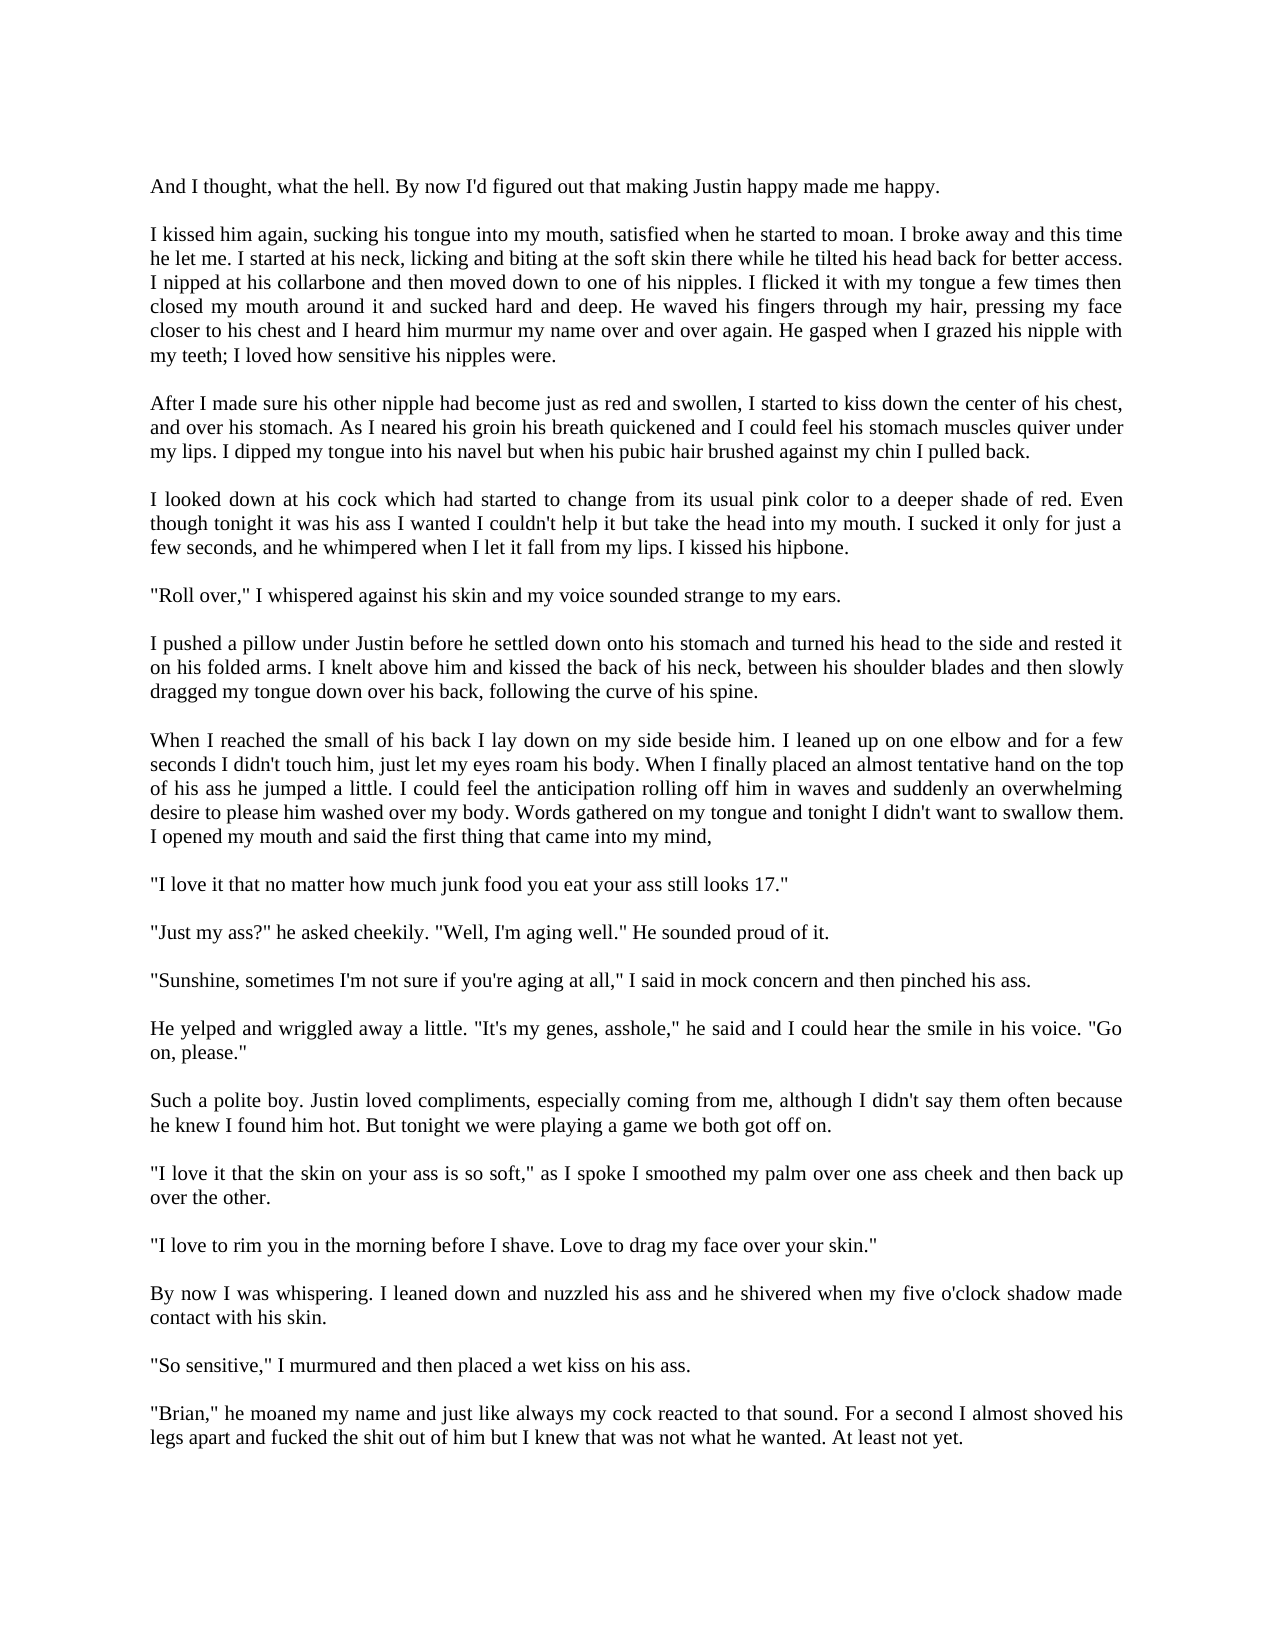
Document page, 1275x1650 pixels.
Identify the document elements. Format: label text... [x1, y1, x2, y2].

text "I love it that no matter how much junk food you eat your ass still looks 17." [150, 872, 1125, 896]
text And I thought, what the hell. By now I'd figured out that making Justin happy made me happy. [150, 174, 1125, 198]
text I pushed a pillow under Justin before he settled down onto his stomach and turned his head to the side and rested it on his folded arms. I knelt above him and kissed the back of his neck, between his shoulder blades and then slowly dragged my tongue down over his back, following the curve of his spine. [150, 631, 1125, 703]
text "So sensitive," I murmured and then placed a wet kiss on his ass. [150, 1353, 1125, 1377]
text By now I was whispering. I leaned down and nuzzled his ass and he shivered when my five o'clock shadow made contact with his skin. [150, 1281, 1125, 1329]
text I kissed him again, sucking his tongue into my mouth, satisfied when he started to moan. I broke away and this time he let me. I started at his neck, licking and biting at the soft skin there while he tilted his head back for better access. I nipped at his collarbone and then moved down to one of his nipples. I flicked it with my tongue a few times then closed my mouth around it and sucked hard and deep. He waved his fingers through my hair, pressing my face closer to his chest and I heard him murmur my name over and over again. He gasped when I grazed his nipple with my teeth; I loved how sensitive his nipples were. [150, 222, 1125, 367]
text "I love to rim you in the morning before I shave. Love to drag my face over your skin." [150, 1233, 1125, 1257]
text "I love it that the skin on your ass is so soft," as I spoke I smoothed my palm over one ass cheek and then back up over the other. [150, 1161, 1125, 1209]
text When I reached the small of his back I lay down on my side beside him. I leaned up on one elbow and for a few seconds I didn't touch him, just let my eyes roam his body. When I finally placed an almost tentative hand on the top of his ass he jumped a little. I could feel the anticipation rolling off him in waves and suddenly an overwhelming desire to please him washed over my body. Words gathered on my tongue and tonight I didn't want to swallow them. I opened my mouth and said the first thing that came into my mind, [150, 727, 1125, 848]
text I looked down at his cock which had started to change from its usual pink color to a deeper shade of red. Even though tonight it was his ass I wanted I couldn't help it but take the head into my mouth. I sucked it only for just a few seconds, and he whimpered when I let it fall from my lips. I kissed his hipbone. [150, 487, 1125, 559]
text "Brian," he moaned my name and just like always my cock reacted to that sound. For a second I almost shoved his legs apart and fucked the shit out of him but I knew that was not what he wanted. At least not yet. [150, 1401, 1125, 1449]
text He yelped and wriggled away a little. "It's my genes, asshole," he said and I could hear the smile in his voice. "Go on, please." [150, 1016, 1125, 1064]
text After I made sure his other nipple had become just as red and swollen, I started to kiss down the center of his chest, and over his stomach. As I neared his groin his breath quickened and I could feel his stomach muscles quiver under my lips. I dipped my tongue into his navel but when his pubic hair brushed against my chin I pulled back. [150, 391, 1125, 463]
text "Just my ass?" he asked cheekily. "Well, I'm aging well." He sounded proud of it. [150, 920, 1125, 944]
text Such a polite boy. Justin loved compliments, especially coming from me, although I didn't say them often because he knew I found him hot. But tonight we were playing a game we both got off on. [150, 1088, 1125, 1137]
text "Roll over," I whispered against his skin and my voice sounded strange to my ears. [150, 583, 1125, 607]
text "Sunshine, sometimes I'm not sure if you're aging at all," I said in mock concern and then pinched his ass. [150, 968, 1125, 992]
